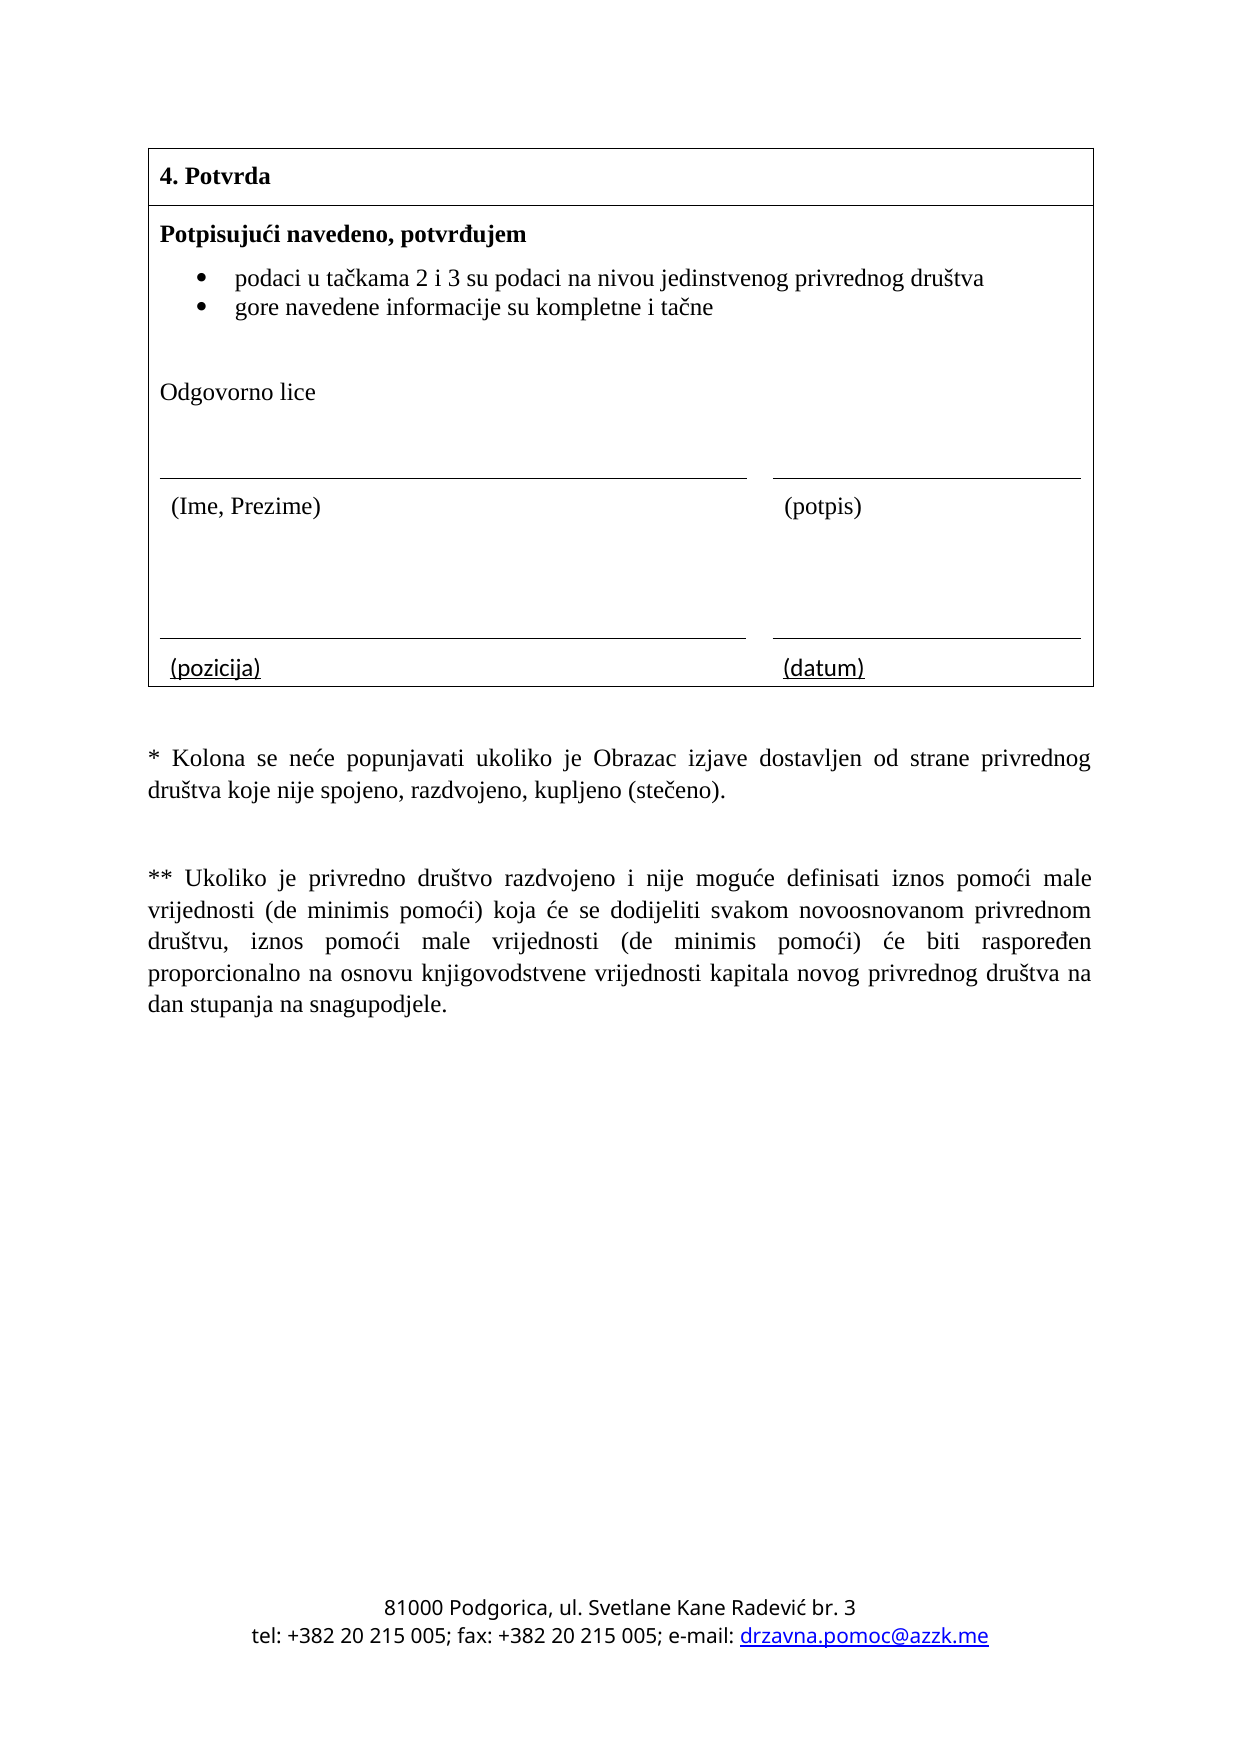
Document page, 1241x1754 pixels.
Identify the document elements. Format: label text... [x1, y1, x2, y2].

text ** Ukoliko je privredno društvo razdvojeno i nije moguće definisati iznos pomoći male vrijednosti (de minimis pomoći) koja će se dodijeliti svakom novoosnovanom privrednom društvu, iznos pomoći male vrijednosti (de minimis pomoći) će biti raspoređen proporcionalno na osnovu knjigovodstvene vrijednosti kapitala novog privrednog društva na dan stupanja na snagupodjele. [148, 863, 1092, 1018]
text * Kolona se neće popunjavati ukoliko je Obrazac izjave dostavljen od strane privrednog društva koje nije spojeno, razdvojeno, kupljeno (stečeno). [148, 743, 1092, 804]
table_cell Potpisujući navedeno, potvrđujem podaci u tačkama 2 i 3 su podaci na nivou jedinstvenog privrednog društva gore navedene informacije su kompletne i tačne Odgovorno lice [149, 206, 1093, 686]
table_header 4. Potvrda [149, 149, 1093, 205]
